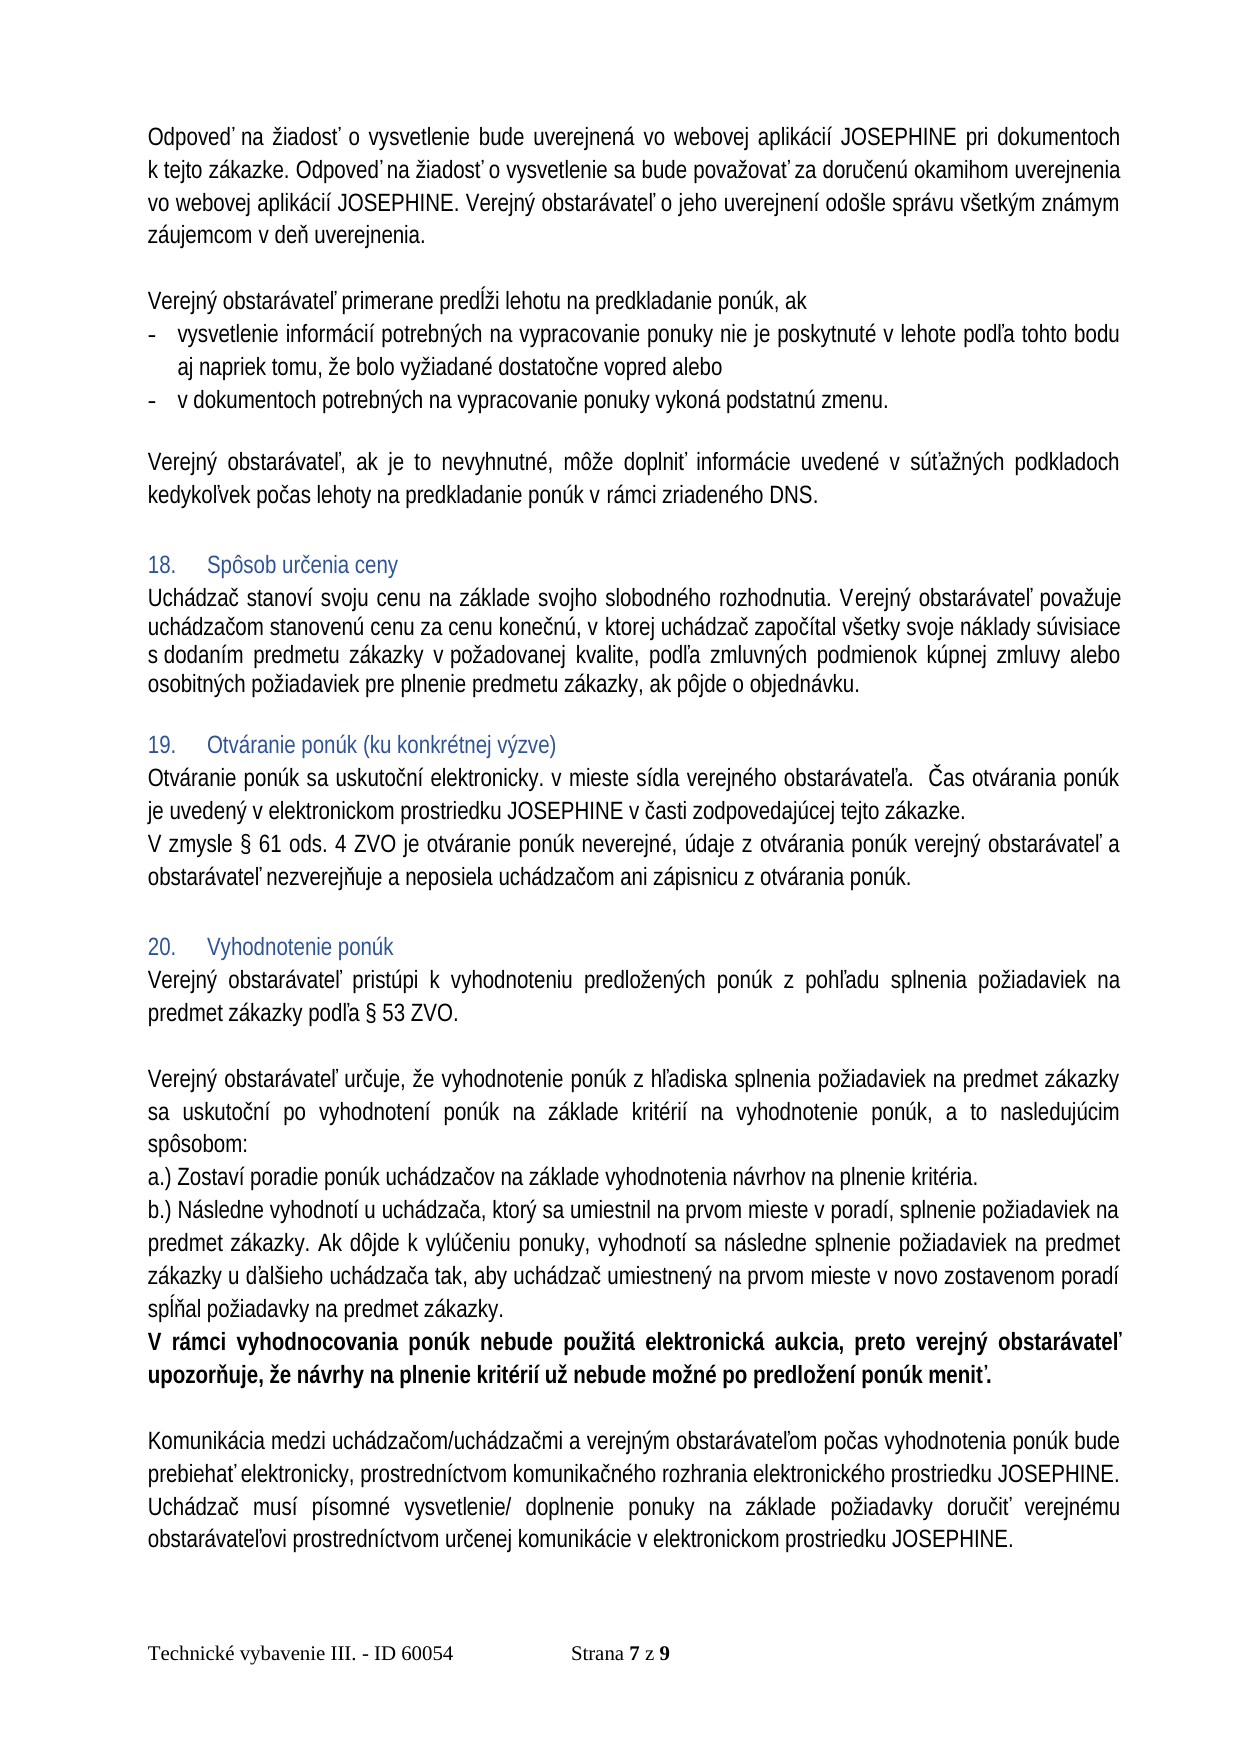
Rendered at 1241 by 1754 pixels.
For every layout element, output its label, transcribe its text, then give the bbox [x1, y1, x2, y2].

text Verejný obstarávateľ určuje, že vyhodnotenie ponúk z hľadiska splnenia požiadaviek na predmet zákazky sa uskutoční po vyhodnotení ponúk na základe kritérií na vyhodnotenie ponúk, a to nasledujúcim spôsobom: [148, 1064, 1122, 1158]
subtitle Otváranie ponúk (ku konkrétnej výzve) [148, 730, 1122, 759]
text Verejný obstarávateľ, ak je to nevyhnutné, môže doplniť informácie uvedené v súťažných podkladoch kedykoľvek počas lehoty na predkladanie ponúk v rámci zriadeného DNS. [148, 447, 1122, 509]
text Odpoveď na žiadosť o vysvetlenie bude uverejnená vo webovej aplikácií JOSEPHINE pri dokumentoch k tejto zákazke. Odpoveď na žiadosť o vysvetlenie sa bude považovať za doručenú okamihom uverejnenia vo webovej aplikácií JOSEPHINE. Verejný obstarávateľ o jeho uverejnení odošle správu všetkým známym záujemcom v deň uverejnenia. [148, 122, 1122, 249]
text a.) Zostaví poradie ponúk uchádzačov na základe vyhodnotenia návrhov na plnenie kritéria. [148, 1162, 1122, 1191]
text Verejný obstarávateľ primerane predĺži lehotu na predkladanie ponúk, ak [148, 286, 1122, 315]
subtitle Spôsob určenia ceny [148, 550, 1122, 579]
text Verejný obstarávateľ pristúpi k vyhodnoteniu predložených ponúk z pohľadu splnenia požiadaviek na predmet zákazky podľa § 53 ZVO. [148, 965, 1122, 1026]
text Otváranie ponúk sa uskutoční elektronicky. v mieste sídla verejného obstarávateľa. Čas otvárania ponúk je uvedený v elektronickom prostriedku JOSEPHINE v časti zodpovedajúcej tejto zákazke. [148, 763, 1122, 825]
list v dokumentoch potrebných na vypracovanie ponuky vykoná podstatnú zmenu. [148, 385, 1122, 414]
text V rámci vyhodnocovania ponúk nebude použitá elektronická aukcia, preto verejný obstarávateľ upozorňuje, že návrhy na plnenie kritérií už nebude možné po predložení ponúk meniť. [148, 1327, 1122, 1388]
text Uchádzač stanoví svoju cenu na základe svojho slobodného rozhodnutia. Verejný obstarávateľ považuje uchádzačom stanovenú cenu za cenu konečnú, v ktorej uchádzač započítal všetky svoje náklady súvisiace s dodaním predmetu zákazky v požadovanej kvalite, podľa zmluvných podmienok kúpnej zmluvy alebo osobitných požiadaviek pre plnenie predmetu zákazky, ak pôjde o objednávku. [148, 583, 1122, 697]
text b.) Následne vyhodnotí u uchádzača, ktorý sa umiestnil na prvom mieste v poradí, splnenie požiadaviek na predmet zákazky. Ak dôjde k vylúčeniu ponuky, vyhodnotí sa následne splnenie požiadaviek na predmet zákazky u ďalšieho uchádzača tak, aby uchádzač umiestnený na prvom mieste v novo zostavenom poradí spĺňal požiadavky na predmet zákazky. [148, 1195, 1122, 1323]
subtitle Vyhodnotenie ponúk [148, 932, 1122, 961]
text V zmysle § 61 ods. 4 ZVO je otváranie ponúk neverejné, údaje z otvárania ponúk verejný obstarávateľ a obstarávateľ nezverejňuje a neposiela uchádzačom ani zápisnicu z otvárania ponúk. [148, 829, 1122, 891]
list vysvetlenie informácií potrebných na vypracovanie ponuky nie je poskytnuté v lehote podľa tohto bodu aj napriek tomu, že bolo vyžiadané dostatočne vopred alebo [148, 319, 1122, 381]
text Komunikácia medzi uchádzačom/uchádzačmi a verejným obstarávateľom počas vyhodnotenia ponúk bude prebiehať elektronicky, prostredníctvom komunikačného rozhrania elektronického prostriedku JOSEPHINE. Uchádzač musí písomné vysvetlenie/ doplnenie ponuky na základe požiadavky doručiť verejnému obstarávateľovi prostredníctvom určenej komunikácie v elektronickom prostriedku JOSEPHINE. [148, 1426, 1122, 1553]
